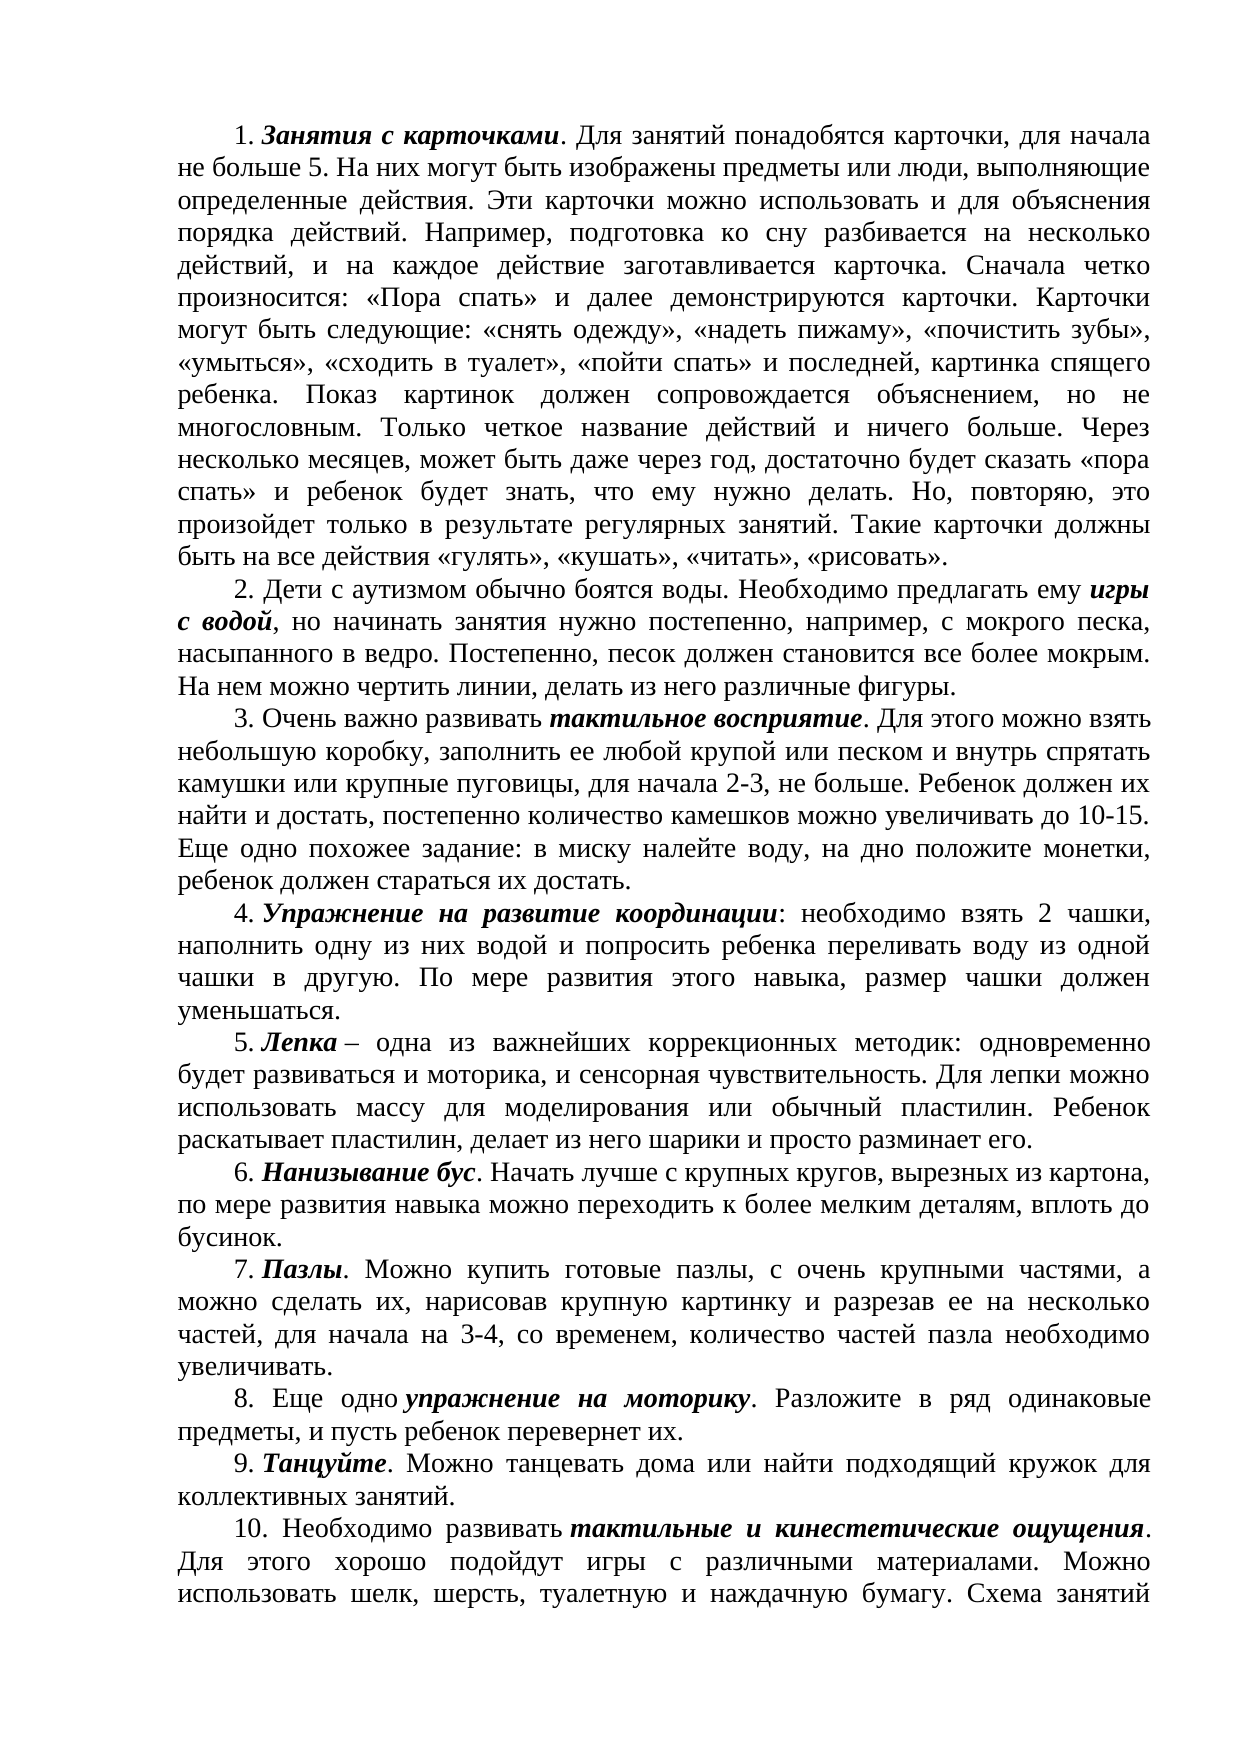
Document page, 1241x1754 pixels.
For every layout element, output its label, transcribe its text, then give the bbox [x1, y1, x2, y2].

text 1. Занятия с карточками. Для занятий понадобятся карточки, для начала не больше 5. На них могут быть изображены предметы или люди, выполняющие определенные действия. Эти карточки можно использовать и для объяснения порядка действий. Например, подготовка ко сну разбивается на несколько действий, и на каждое действие заготавливается карточка. Сначала четко произносится: «Пора спать» и далее демонстрируются карточки. Карточки могут быть следующие: «снять одежду», «надеть пижаму», «почистить зубы», «умыться», «сходить в туалет», «пойти спать» и последней, картинка спящего ребенка. Показ картинок должен сопровождается объяснением, но не многословным. Только четкое название действий и ничего больше. Через несколько месяцев, может быть даже через год, достаточно будет сказать «пора спать» и ребенок будет знать, что ему нужно делать. Но, повторяю, это произойдет только в результате регулярных занятий. Такие карточки должны быть на все действия «гулять», «кушать», «читать», «рисовать». [177, 118, 1152, 572]
text 5. Лепка – одна из важнейших коррекционных методик: одновременно будет развиваться и моторика, и сенсорная чувствительность. Для лепки можно использовать массу для моделирования или обычный пластилин. Ребенок раскатывает пластилин, делает из него шарики и просто разминает его. [177, 1025, 1152, 1155]
text 9. Танцуйте. Можно танцевать дома или найти подходящий кружок для коллективных занятий. [177, 1446, 1152, 1511]
text 3. Очень важно развивать тактильное восприятие. Для этого можно взять небольшую коробку, заполнить ее любой крупой или песком и внутрь спрятать камушки или крупные пуговицы, для начала 2-3, не больше. Ребенок должен их найти и достать, постепенно количество камешков можно увеличивать до 10-15. Еще одно похожее задание: в миску налейте воду, на дно положите монетки, ребенок должен стараться их достать. [177, 701, 1152, 896]
text 6. Нанизывание бус. Начать лучше с крупных кругов, вырезных из картона, по мере развития навыка можно переходить к более мелким деталям, вплоть до бусинок. [177, 1155, 1152, 1252]
text 7. Пазлы. Можно купить готовые пазлы, с очень крупными частями, а можно сделать их, нарисовав крупную картинку и разрезав ее на несколько частей, для начала на 3-4, со временем, количество частей пазла необходимо увеличивать. [177, 1252, 1152, 1382]
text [177, 1511, 1152, 1608]
text 4. Упражнение на развитие координации: необходимо взять 2 чашки, наполнить одну из них водой и попросить ребенка переливать воду из одной чашки в другую. По мере развития этого навыка, размер чашки должен уменьшаться. [177, 896, 1152, 1025]
text 8. Еще одно упражнение на моторику. Разложите в ряд одинаковые предметы, и пусть ребенок перевернет их. [177, 1382, 1152, 1446]
text 2. Дети с аутизмом обычно боятся воды. Необходимо предлагать ему игры с водой, но начинать занятия нужно постепенно, например, с мокрого песка, насыпанного в ведро. Постепенно, песок должен становится все более мокрым. На нем можно чертить линии, делать из него различные фигуры. [177, 572, 1152, 701]
